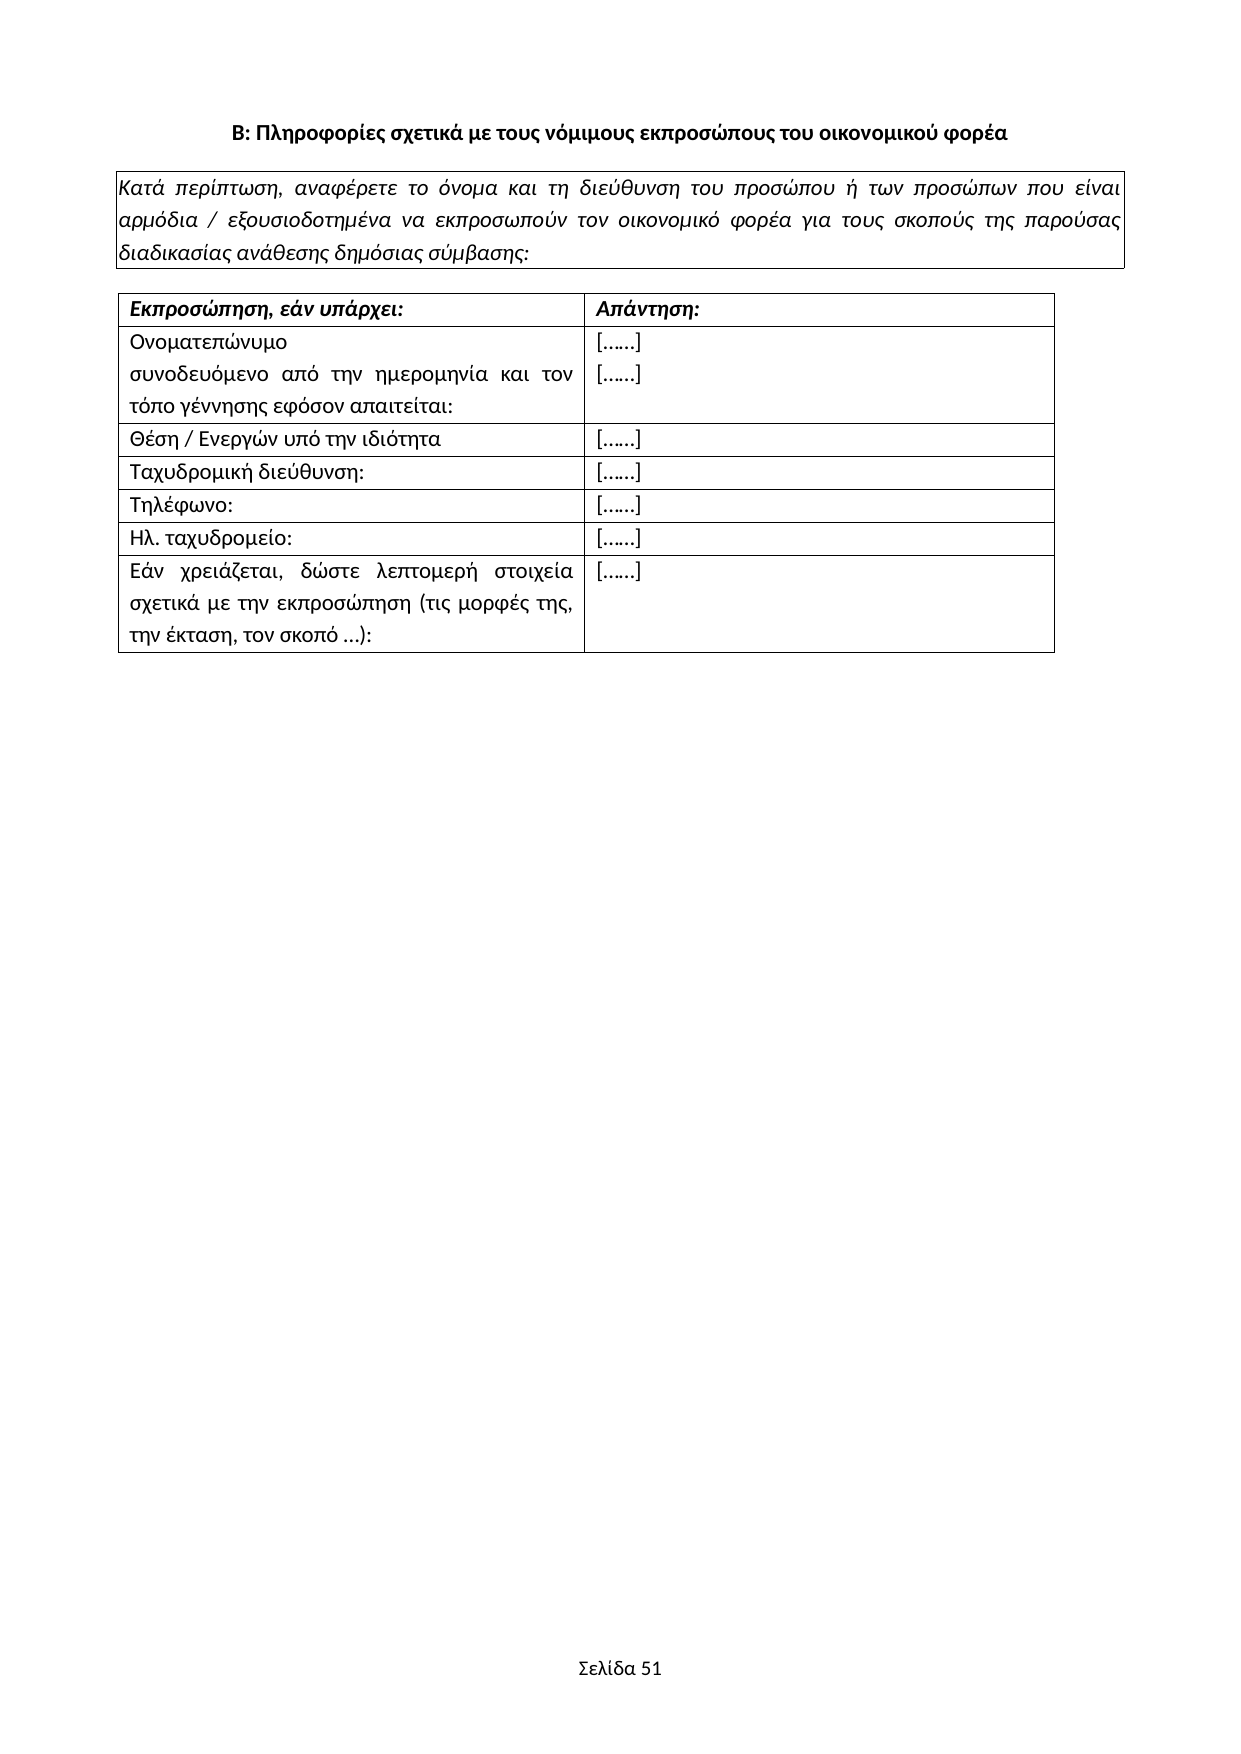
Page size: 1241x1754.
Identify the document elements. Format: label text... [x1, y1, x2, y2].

table_cell Ηλ. ταχυδρομείο: [119, 523, 584, 555]
table_cell Ονοματεπώνυμο συνοδευόμενο από την ημερομηνία και τον τόπο γέννησης εφόσον απαιτείται: [119, 327, 584, 423]
table_cell [……] [585, 523, 1054, 555]
text Κατά περίπτωση, αναφέρετε το όνομα και τη διεύθυνση του προσώπου ή των προσώπων που είναι αρμόδια / εξουσιοδοτημένα να εκπροσωπούν τον οικονομικό φορέα για τους σκοπούς της παρούσας διαδικασίας ανάθεσης δημόσιας σύμβασης: [117, 172, 1124, 268]
table_cell Ταχυδρομική διεύθυνση: [119, 457, 584, 489]
table_header Απάντηση: [585, 294, 1054, 326]
table_header Εκπροσώπηση, εάν υπάρχει: [119, 294, 584, 326]
table_cell [……] [585, 457, 1054, 489]
table_cell Εάν χρειάζεται, δώστε λεπτομερή στοιχεία σχετικά με την εκπροσώπηση (τις μορφές της, την έκταση, τον σκοπό …): [119, 556, 584, 652]
table_cell Τηλέφωνο: [119, 490, 584, 522]
table_cell [……] [……] [585, 327, 1054, 423]
text Β: Πληροφορίες σχετικά με τους νόμιμους εκπροσώπους του οικονομικού φορέα [118, 118, 1122, 146]
table_cell [……] [585, 556, 1054, 652]
table_cell [……] [585, 490, 1054, 522]
table_cell Θέση / Ενεργών υπό την ιδιότητα [119, 424, 584, 456]
table_cell [……] [585, 424, 1054, 456]
